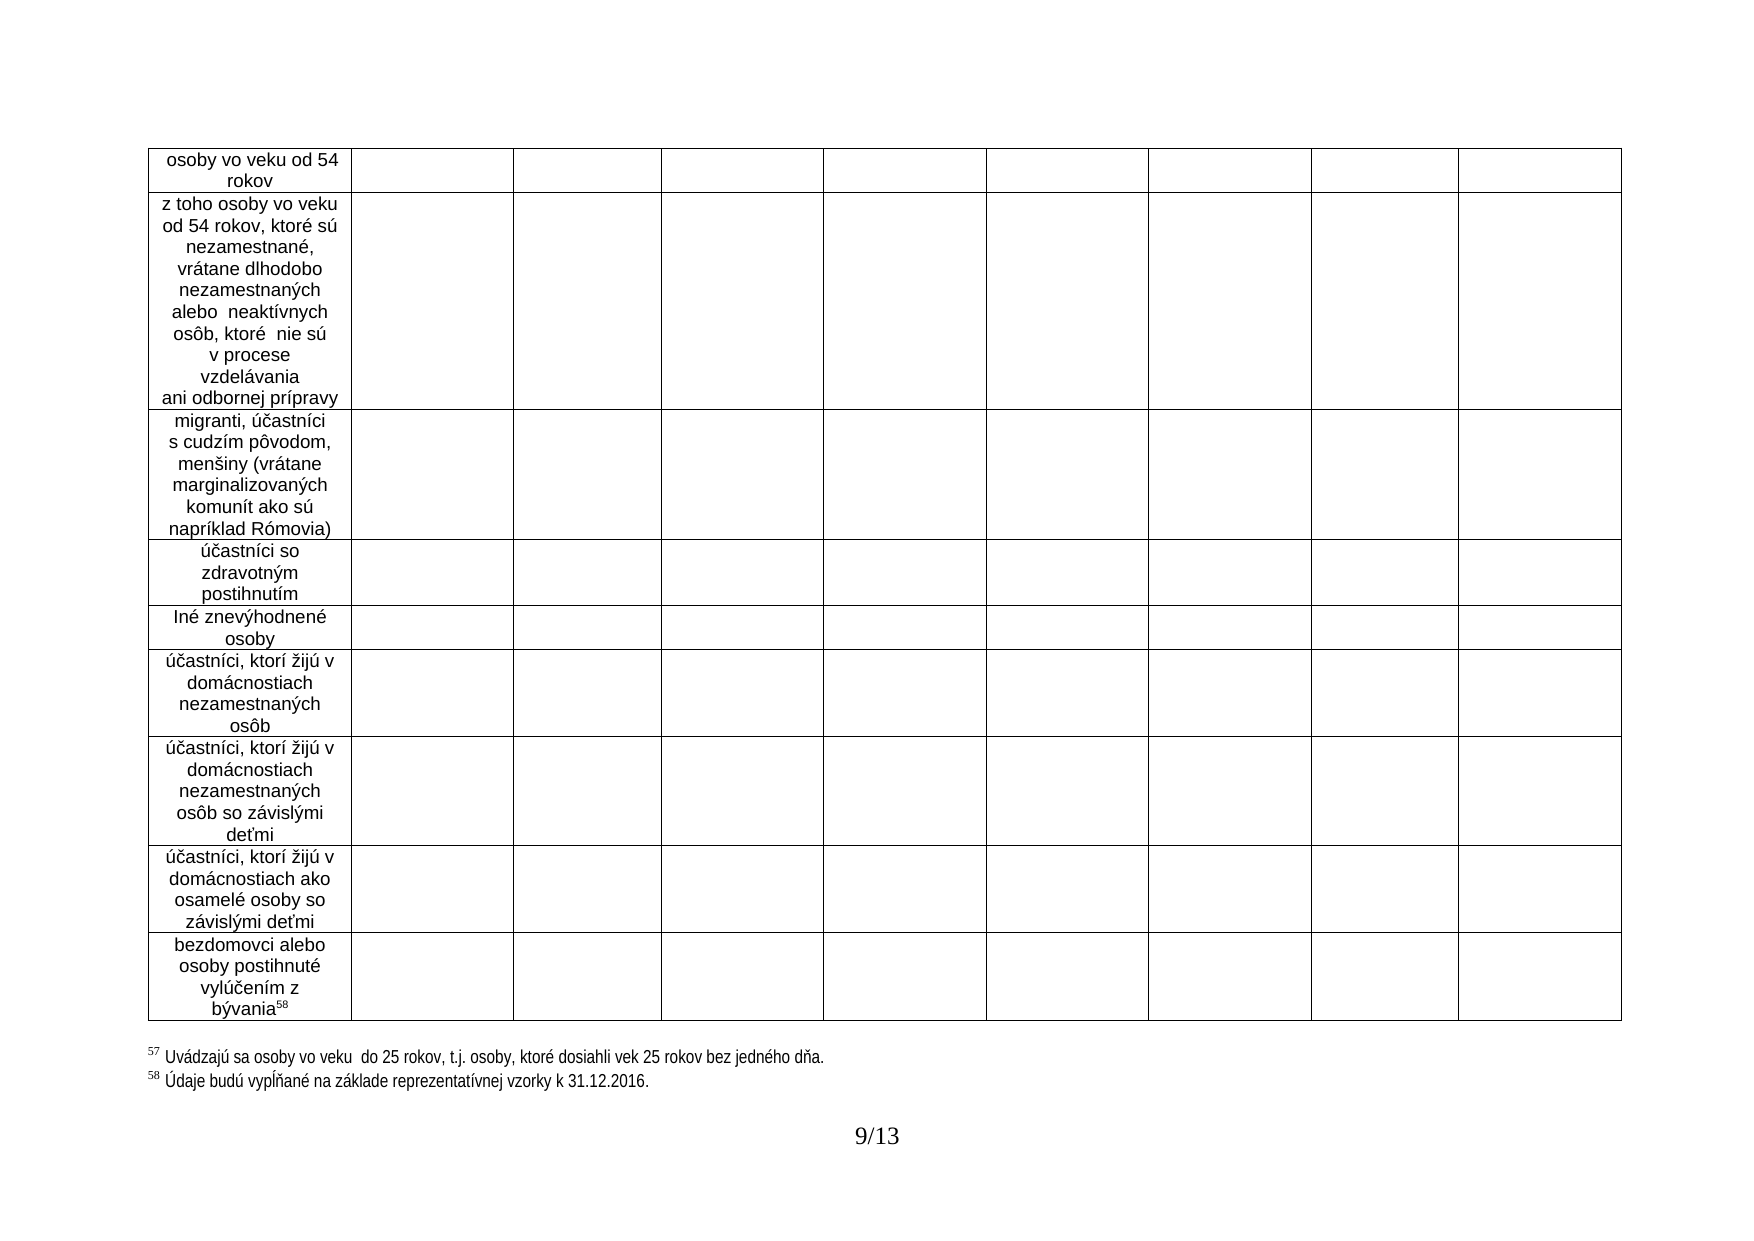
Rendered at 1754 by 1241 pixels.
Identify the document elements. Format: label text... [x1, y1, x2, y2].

table_cell Iné znevýhodnené osoby [149, 606, 351, 649]
table_cell [662, 410, 823, 539]
table_cell [662, 933, 823, 1019]
table_cell [662, 606, 823, 649]
table_cell [662, 737, 823, 845]
table_cell [824, 650, 986, 736]
table_cell [987, 193, 1148, 408]
table_cell [352, 737, 513, 845]
table_cell [1149, 149, 1311, 192]
table_cell [1312, 410, 1458, 539]
table_cell [352, 933, 513, 1019]
table_cell [987, 846, 1148, 932]
table_cell [514, 193, 661, 408]
table_cell [1149, 540, 1311, 605]
table_cell [662, 846, 823, 932]
table_cell [514, 606, 661, 649]
table_cell bezdomovci alebo osoby postihnuté vylúčením z bývania [149, 933, 351, 1019]
table_cell [1149, 933, 1311, 1019]
table_cell [1459, 650, 1621, 736]
table_cell [352, 606, 513, 649]
table_cell účastníci, ktorí žijú v domácnostiach nezamestnaných osôb so závislými deťmi [149, 737, 351, 845]
table_cell [514, 846, 661, 932]
table_cell [662, 193, 823, 408]
table_cell [824, 737, 986, 845]
table_cell [1149, 650, 1311, 736]
table_cell [352, 540, 513, 605]
table_cell [824, 149, 986, 192]
table_cell [514, 540, 661, 605]
table_cell [1149, 606, 1311, 649]
table_cell [1459, 193, 1621, 408]
table_cell [987, 933, 1148, 1019]
table_cell [514, 933, 661, 1019]
table_cell [662, 540, 823, 605]
table_cell [1459, 410, 1621, 539]
table_cell z toho osoby vo veku od 54 rokov, ktoré sú nezamestnané, vrátane dlhodobo nezamestnaných alebo neaktívnych osôb, ktoré nie sú v procese vzdelávania ani odbornej prípravy [149, 193, 351, 408]
table_cell [1312, 193, 1458, 408]
table_cell [514, 737, 661, 845]
table_cell [1459, 737, 1621, 845]
table_cell účastníci, ktorí žijú v domácnostiach nezamestnaných osôb [149, 650, 351, 736]
table_cell [824, 193, 986, 408]
table_cell [514, 410, 661, 539]
table_cell [352, 650, 513, 736]
table_cell [1459, 149, 1621, 192]
table_cell [1312, 650, 1458, 736]
table_cell účastníci so zdravotným postihnutím [149, 540, 351, 605]
table_cell [824, 933, 986, 1019]
table_cell [987, 540, 1148, 605]
table_cell [514, 149, 661, 192]
table_cell [662, 650, 823, 736]
table_cell [1459, 846, 1621, 932]
table_cell [1149, 410, 1311, 539]
table_cell [1312, 933, 1458, 1019]
table_cell [352, 193, 513, 408]
table_cell [987, 149, 1148, 192]
table_cell [1312, 540, 1458, 605]
table_cell [987, 606, 1148, 649]
table_cell [824, 846, 986, 932]
table_cell [824, 540, 986, 605]
table_cell [824, 410, 986, 539]
table_cell [987, 737, 1148, 845]
table_cell [1312, 737, 1458, 845]
table_cell osoby vo veku od 54 rokov [149, 149, 351, 192]
table_cell [662, 149, 823, 192]
table_cell [1459, 606, 1621, 649]
table_cell [1459, 540, 1621, 605]
table_cell účastníci, ktorí žijú v domácnostiach ako osamelé osoby so závislými deťmi [149, 846, 351, 932]
table_cell [1312, 846, 1458, 932]
table_cell [1312, 149, 1458, 192]
table_cell [1149, 737, 1311, 845]
table_cell [824, 606, 986, 649]
table_cell [1312, 606, 1458, 649]
table_cell [352, 149, 513, 192]
table_cell [1459, 933, 1621, 1019]
table_cell [1149, 193, 1311, 408]
table_cell [352, 846, 513, 932]
table_cell [1149, 846, 1311, 932]
table_cell [514, 650, 661, 736]
table_cell migranti, účastníci s cudzím pôvodom, menšiny (vrátane marginalizovaných komunít ako sú napríklad Rómovia) [149, 410, 351, 539]
table_cell [987, 650, 1148, 736]
table_cell [352, 410, 513, 539]
table_cell [987, 410, 1148, 539]
